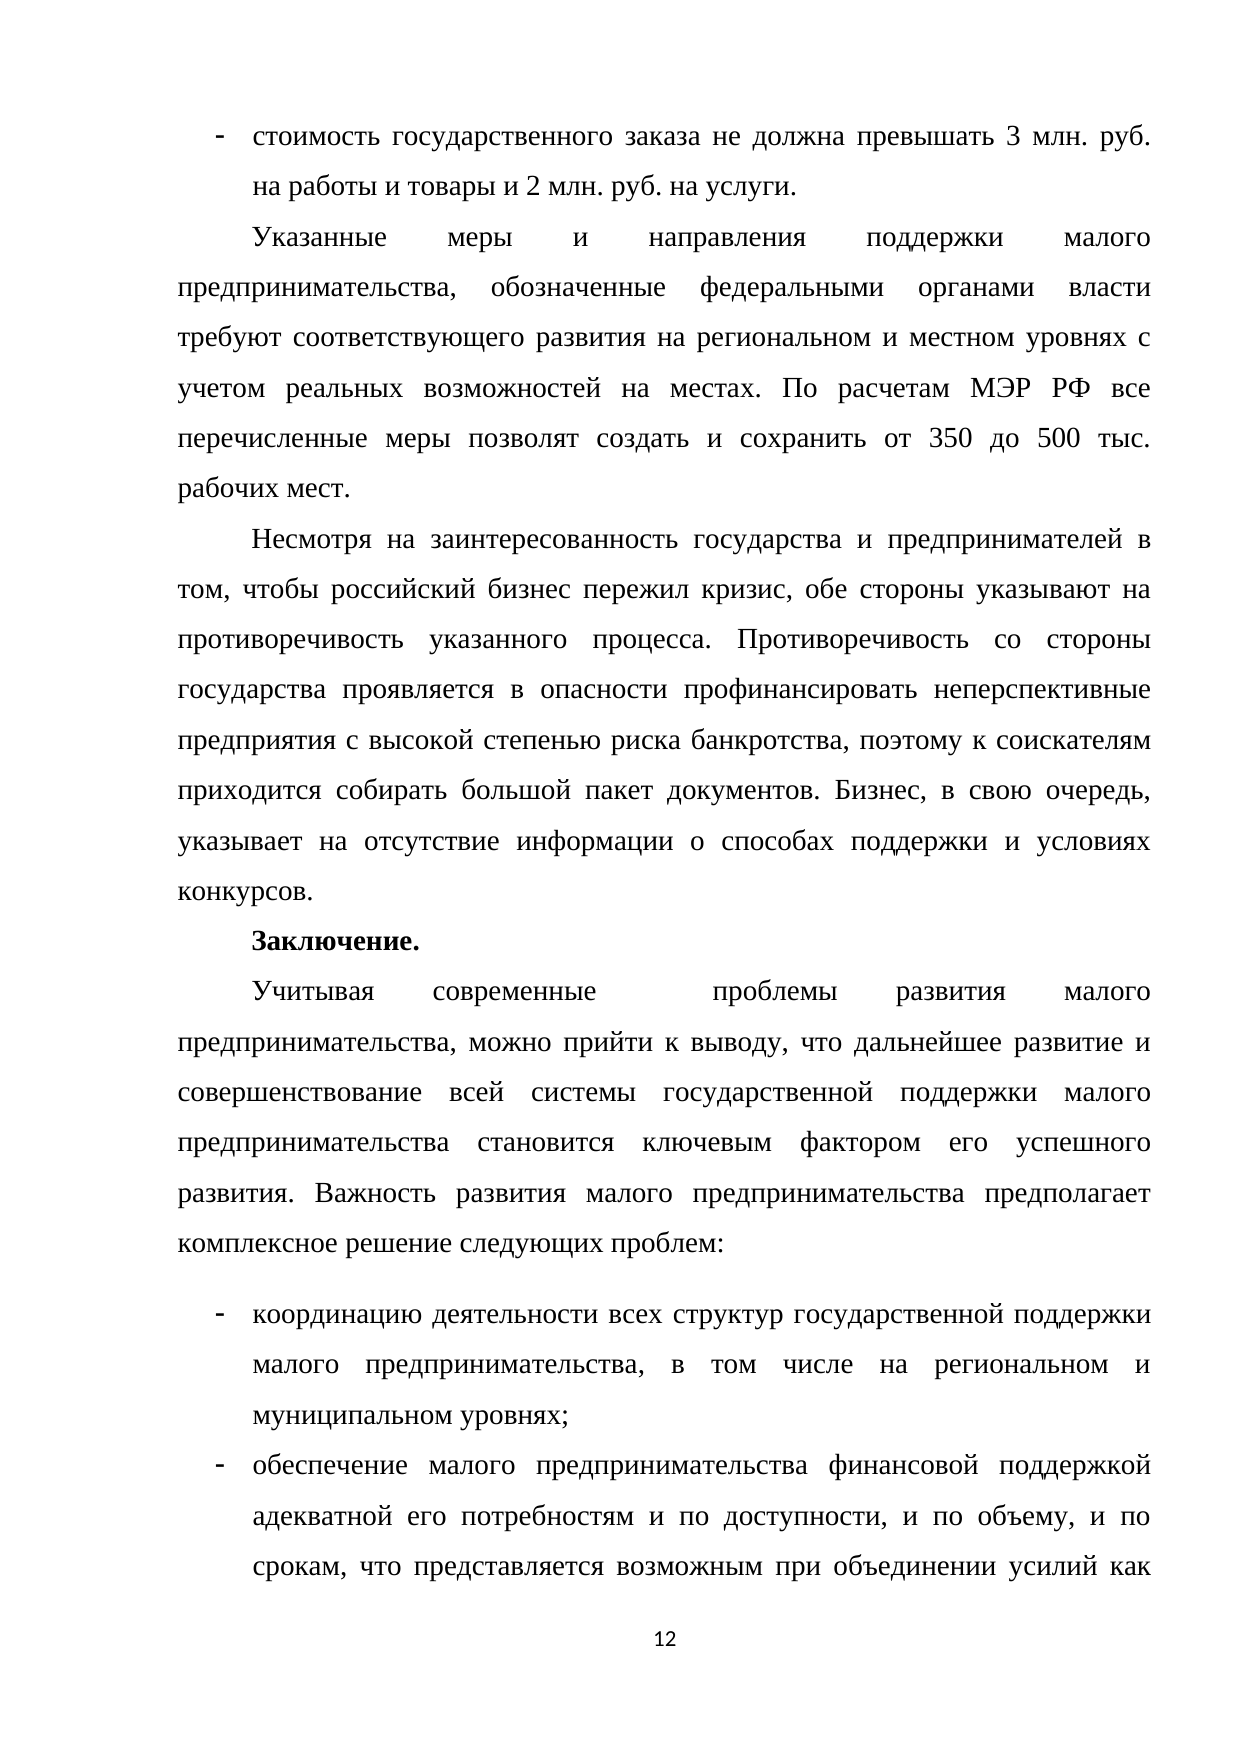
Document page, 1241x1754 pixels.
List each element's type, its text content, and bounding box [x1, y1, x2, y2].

list стоимость государственного заказа не должна превышать 3 млн. руб. на работы и товары и 2 млн. руб. на услуги. [215, 118, 1152, 202]
text Заключение. [177, 923, 1152, 957]
text Указанные меры и направления поддержки малого предпринимательства, обозначенные федеральными органами власти требуют соответствующего развития на региональном и местном уровнях с учетом реальных возможностей на местах. По расчетам МЭР РФ все перечисленные меры позволят создать и сохранить от 350 до 500 тыс. рабочих мест. [177, 219, 1152, 504]
text Учитывая современные проблемы развития малого предпринимательства, можно прийти к выводу, что дальнейшее развитие и совершенствование всей системы государственной поддержки малого предпринимательства становится ключевым фактором его успешного развития. Важность развития малого предпринимательства предполагает комплексное решение следующих проблем: [177, 973, 1152, 1259]
text Несмотря на заинтересованность государства и предпринимателей в том, чтобы российский бизнес пережил кризис, обе стороны указывают на противоречивость указанного процесса. Противоречивость со стороны государства проявляется в опасности профинансировать неперспективные предприятия с высокой степенью риска банкротства, поэтому к соискателям приходится собирать большой пакет документов. Бизнес, в свою очередь, указывает на отсутствие информации о способах поддержки и условиях конкурсов. [177, 521, 1152, 906]
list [215, 1447, 1152, 1582]
list координацию деятельности всех структур государственной поддержки малого предпринимательства, в том числе на региональном и муниципальном уровнях; [215, 1296, 1152, 1431]
